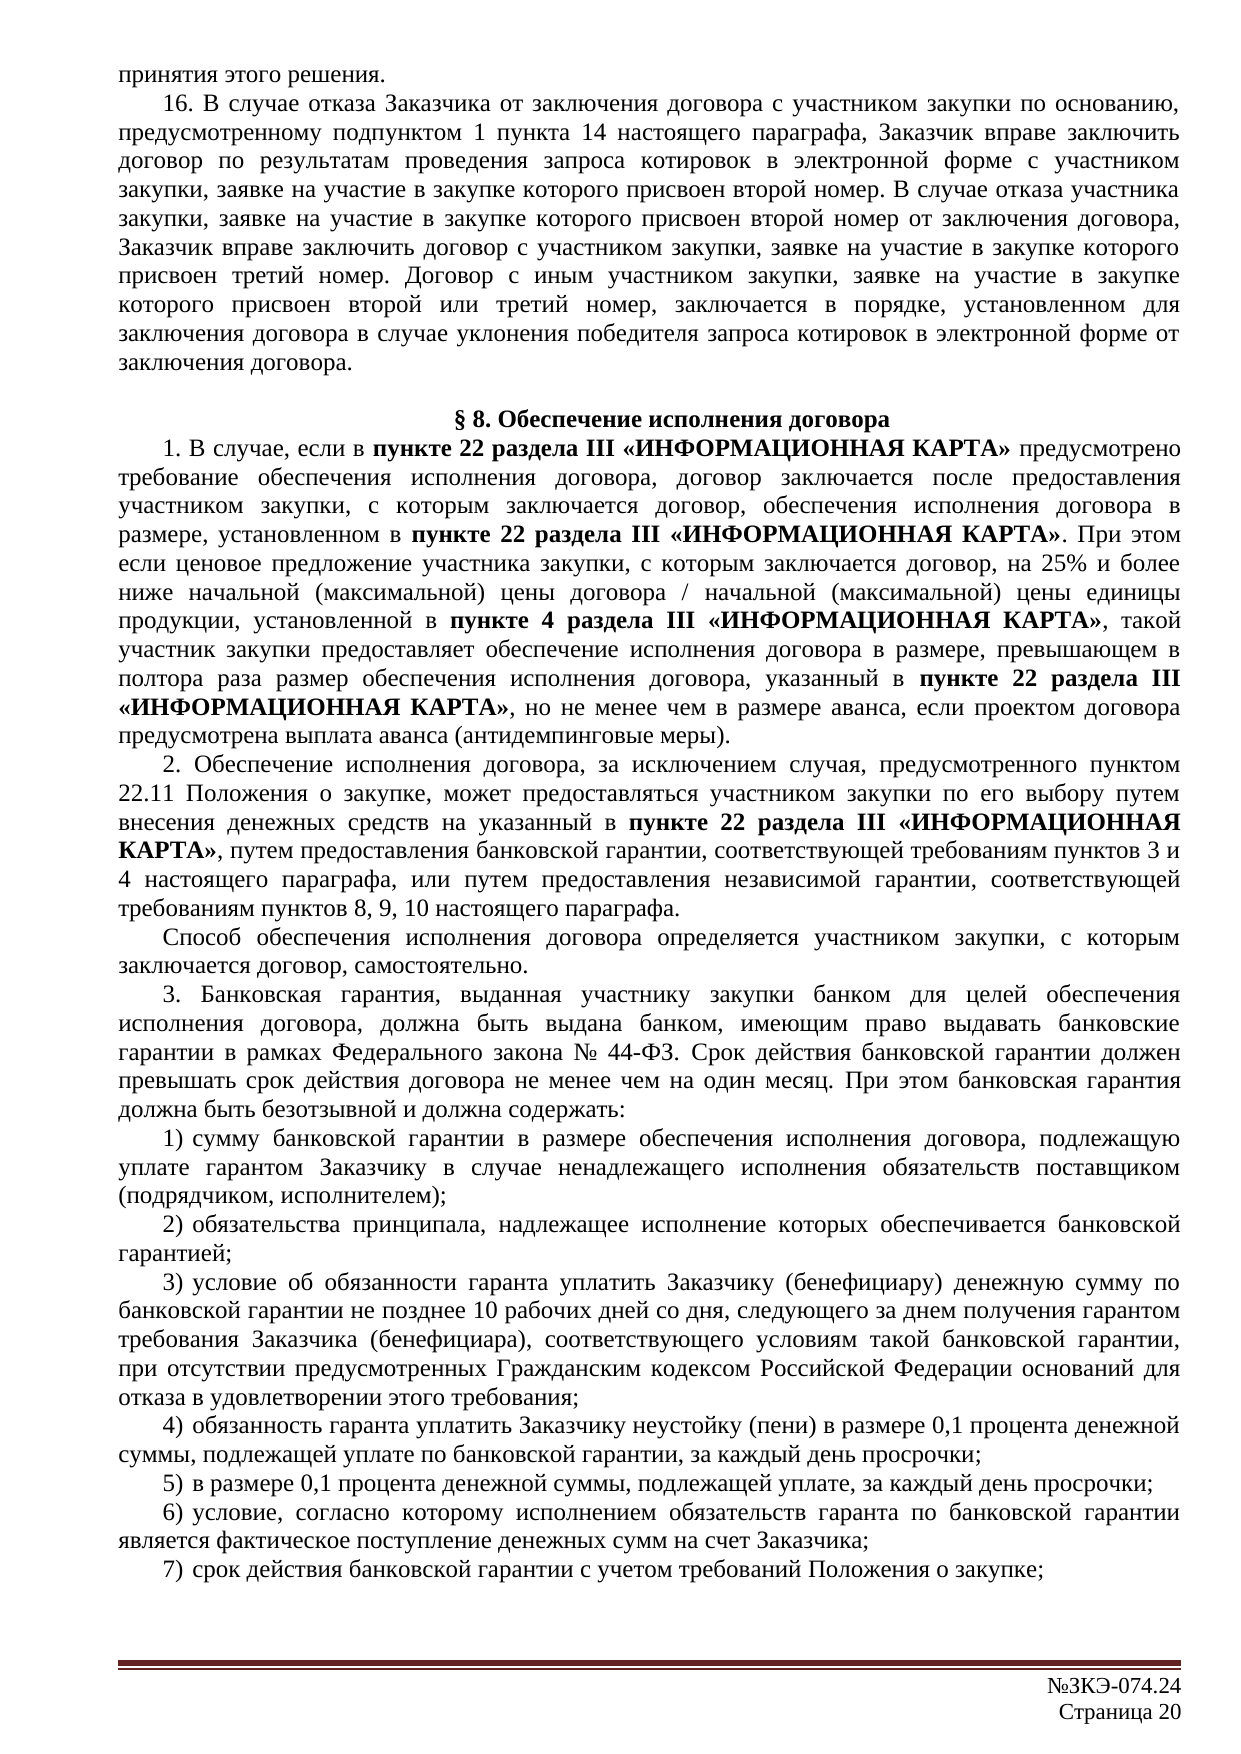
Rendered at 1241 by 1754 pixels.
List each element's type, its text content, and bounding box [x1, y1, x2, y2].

list в размере 0,1 процента денежной суммы, подлежащей уплате, за каждый день просрочки; [118, 1468, 1181, 1497]
subtitle § 8. Обеспечение исполнения договора [118, 404, 1181, 433]
list сумму банковской гарантии в размере обеспечения исполнения договора, подлежащую уплате гарантом Заказчику в случае ненадлежащего исполнения обязательств поставщиком (подрядчиком, исполнителем); [118, 1123, 1181, 1209]
text 2. Обеспечение исполнения договора, за исключением случая, предусмотренного пунктом 22.11 Положения о закупке, может предоставляться участником закупки по его выбору путем внесения денежных средств на указанный в пункте 22 раздела III «ИНФОРМАЦИОННАЯ КАРТА», путем предоставления банковской гарантии, соответствующей требованиям пунктов 3 и 4 настоящего параграфа, или путем предоставления независимой гарантии, соответствующей требованиям пунктов 8, 9, 10 настоящего параграфа. [118, 749, 1181, 922]
list обязательства принципала, надлежащее исполнение которых обеспечивается банковской гарантией; [118, 1209, 1181, 1267]
text 1. В случае, если в пункте 22 раздела III «ИНФОРМАЦИОННАЯ КАРТА» предусмотрено требование обеспечения исполнения договора, договор заключается после предоставления участником закупки, с которым заключается договор, обеспечения исполнения договора в размере, установленном в пункте 22 раздела III «ИНФОРМАЦИОННАЯ КАРТА». При этом если ценовое предложение участника закупки, с которым заключается договор, на 25% и более ниже начальной (максимальной) цены договора / начальной (максимальной) цены единицы продукции, установленной в пункте 4 раздела III «ИНФОРМАЦИОННАЯ КАРТА», такой участник закупки предоставляет обеспечение исполнения договора в размере, превышающем в полтора раза размер обеспечения исполнения договора, указанный в пункте 22 раздела III «ИНФОРМАЦИОННАЯ КАРТА», но не менее чем в размере аванса, если проектом договора предусмотрена выплата аванса (антидемпинговые меры). [118, 433, 1181, 749]
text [118, 59, 1181, 88]
list срок действия банковской гарантии с учетом требований Положения о закупке; [118, 1554, 1181, 1583]
text 3. Банковская гарантия, выданная участнику закупки банком для целей обеспечения исполнения договора, должна быть выдана банком, имеющим право выдавать банковские гарантии в рамках Федерального закона № 44-ФЗ. Срок действия банковской гарантии должен превышать срок действия договора не менее чем на один месяц. При этом банковская гарантия должна быть безотзывной и должна содержать: [118, 979, 1181, 1123]
text 16. В случае отказа Заказчика от заключения договора с участником закупки по основанию, предусмотренному подпунктом 1 пункта 14 настоящего параграфа, Заказчик вправе заключить договор по результатам проведения запроса котировок в электронной форме с участником закупки, заявке на участие в закупке которого присвоен второй номер. В случае отказа участника закупки, заявке на участие в закупке которого присвоен второй номер от заключения договора, Заказчик вправе заключить договор с участником закупки, заявке на участие в закупке которого присвоен третий номер. Договор с иным участником закупки, заявке на участие в закупке которого присвоен второй или третий номер, заключается в порядке, установленном для заключения договора в случае уклонения победителя запроса котировок в электронной форме от заключения договора. [118, 88, 1181, 375]
list условие об обязанности гаранта уплатить Заказчику (бенефициару) денежную сумму по банковской гарантии не позднее 10 рабочих дней со дня, следующего за днем получения гарантом требования Заказчика (бенефициара), соответствующего условиям такой банковской гарантии, при отсутствии предусмотренных Гражданским кодексом Российской Федерации оснований для отказа в удовлетворении этого требования; [118, 1267, 1181, 1410]
list обязанность гаранта уплатить Заказчику неустойку (пени) в размере 0,1 процента денежной суммы, подлежащей уплате по банковской гарантии, за каждый день просрочки; [118, 1410, 1181, 1468]
text Способ обеспечения исполнения договора определяется участником закупки, с которым заключается договор, самостоятельно. [118, 922, 1181, 979]
list условие, согласно которому исполнением обязательств гаранта по банковской гарантии является фактическое поступление денежных сумм на счет Заказчика; [118, 1497, 1181, 1554]
